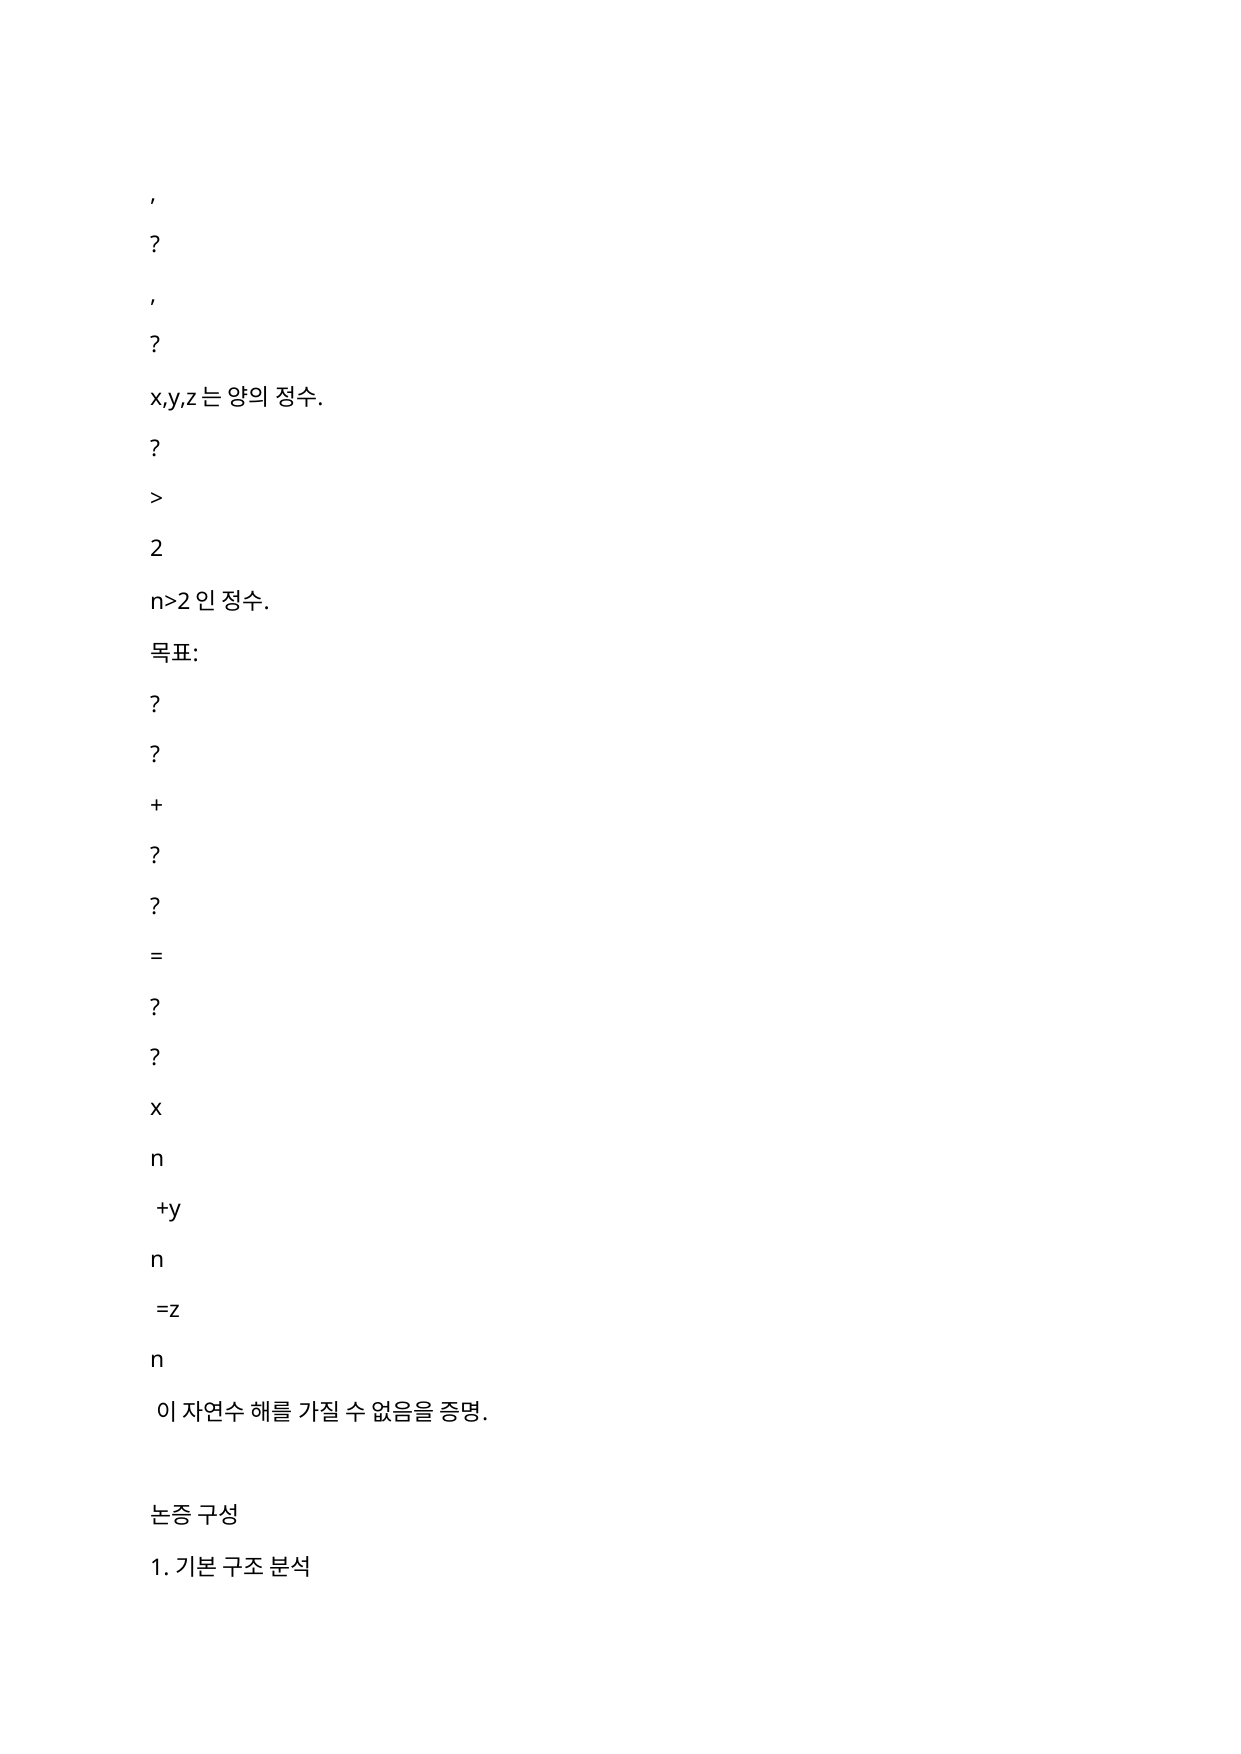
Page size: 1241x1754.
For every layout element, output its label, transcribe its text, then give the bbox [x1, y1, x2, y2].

text +y [150, 1192, 1090, 1223]
text 2 [150, 532, 1090, 563]
text + [150, 789, 1090, 820]
text ? [150, 1041, 1090, 1072]
text , [150, 177, 1090, 208]
text ? [150, 990, 1090, 1022]
text =z [150, 1293, 1090, 1324]
text 1. 기본 구조 분석 [150, 1549, 1090, 1583]
text 목표: [150, 635, 1090, 669]
text > [150, 482, 1090, 513]
text ? [150, 738, 1090, 769]
text ? [150, 889, 1090, 921]
text ? [150, 328, 1090, 360]
text x [150, 1091, 1090, 1122]
text n [150, 1242, 1090, 1274]
text ? [150, 431, 1090, 463]
text 이 자연수 해를 가질 수 없음을 증명. [150, 1394, 1090, 1427]
text = [150, 940, 1090, 971]
text ? [150, 688, 1090, 719]
text n [150, 1142, 1090, 1173]
text ? [150, 228, 1090, 259]
text n [150, 1343, 1090, 1374]
text , [150, 278, 1090, 309]
text ? [150, 839, 1090, 870]
text 논증 구성 [150, 1497, 1090, 1530]
text n>2인 정수. [150, 583, 1090, 616]
text x,y,z는 양의 정수. [150, 379, 1090, 412]
